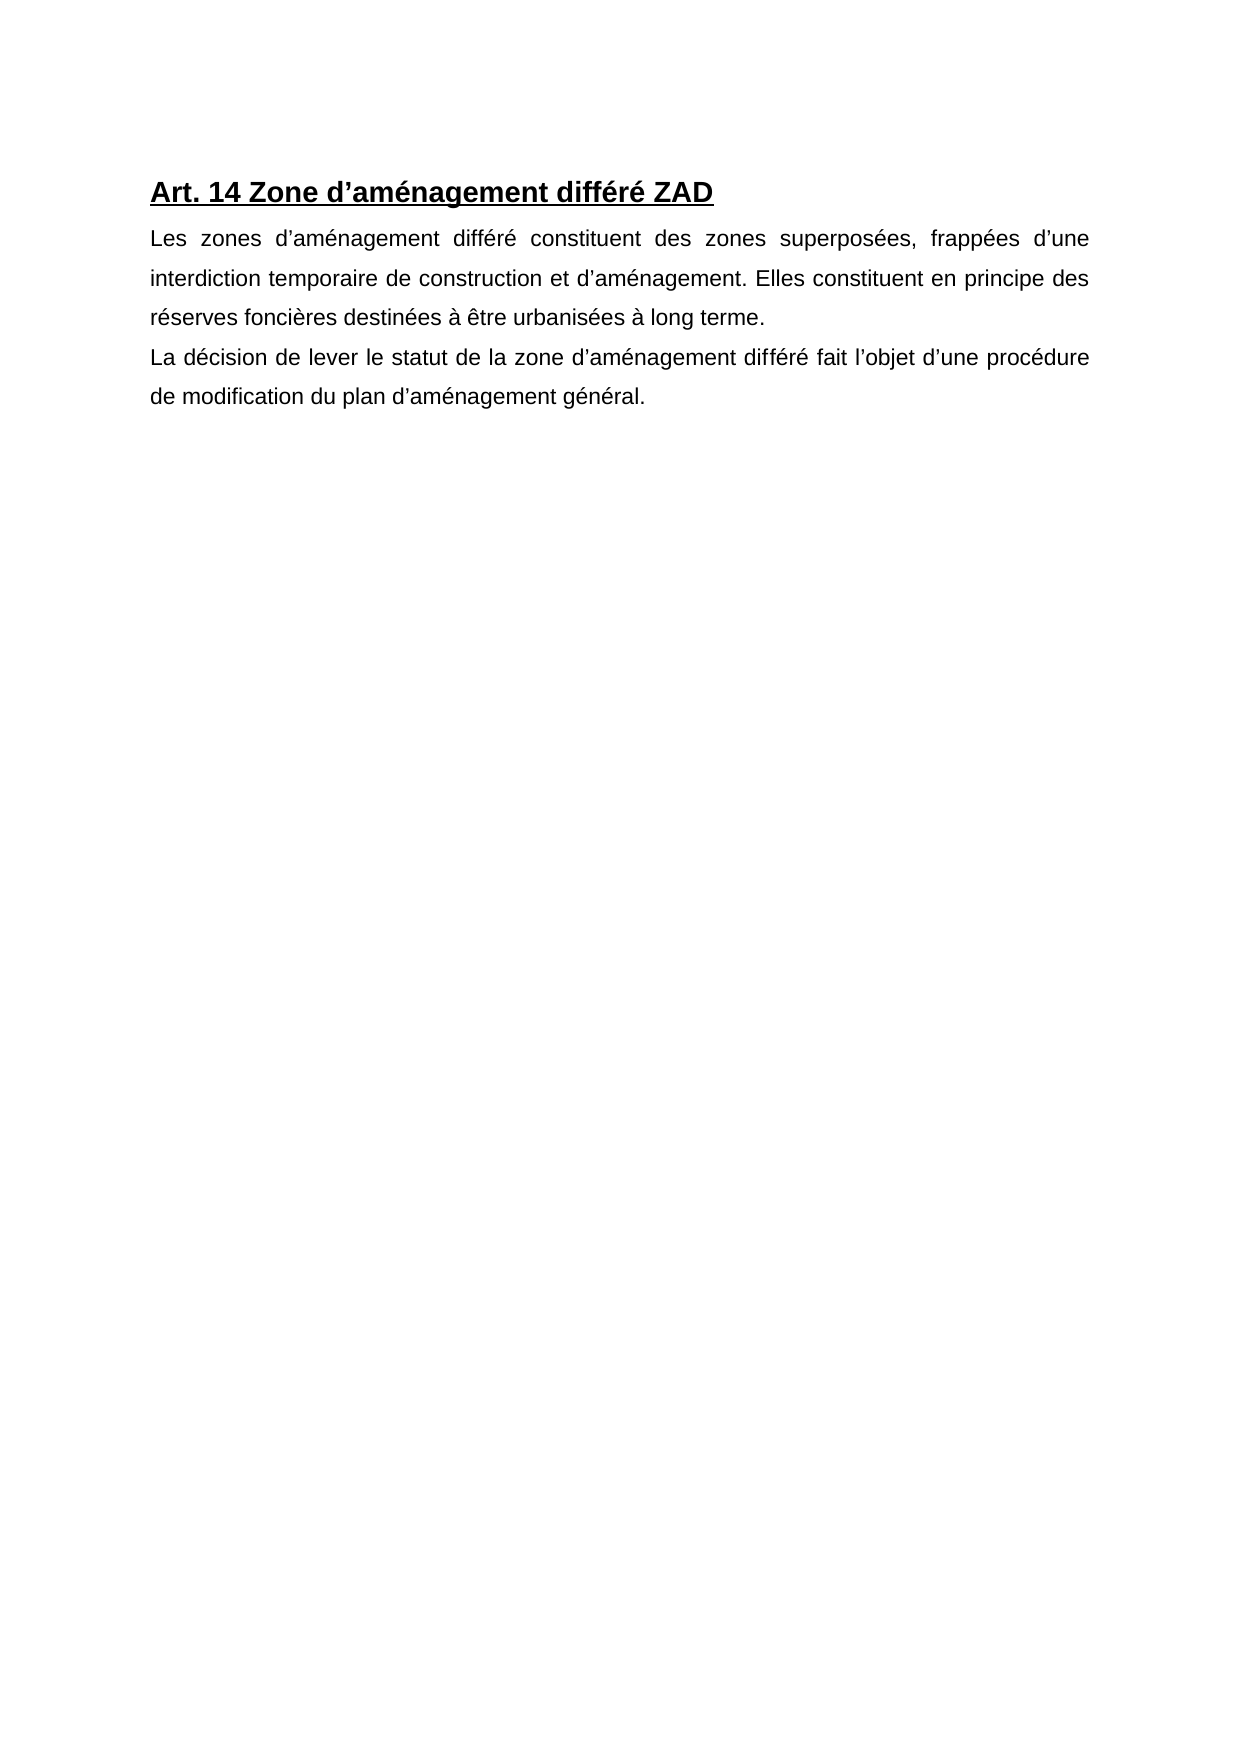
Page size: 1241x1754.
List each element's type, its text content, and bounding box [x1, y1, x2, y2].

text La décision de lever le statut de la zone d’aménagement différé fait l’objet d’une procédure de modification du plan d’aménagement général. [150, 344, 1090, 409]
text Les zones d’aménagement différé constituent des zones superposées, frappées d’une interdiction temporaire de construction et d’aménagement. Elles constituent en principe des réserves foncières destinées à être urbanisées à long terme. [150, 225, 1090, 331]
subtitle Art. 14 Zone d’aménagement différé ZAD [150, 175, 1090, 208]
